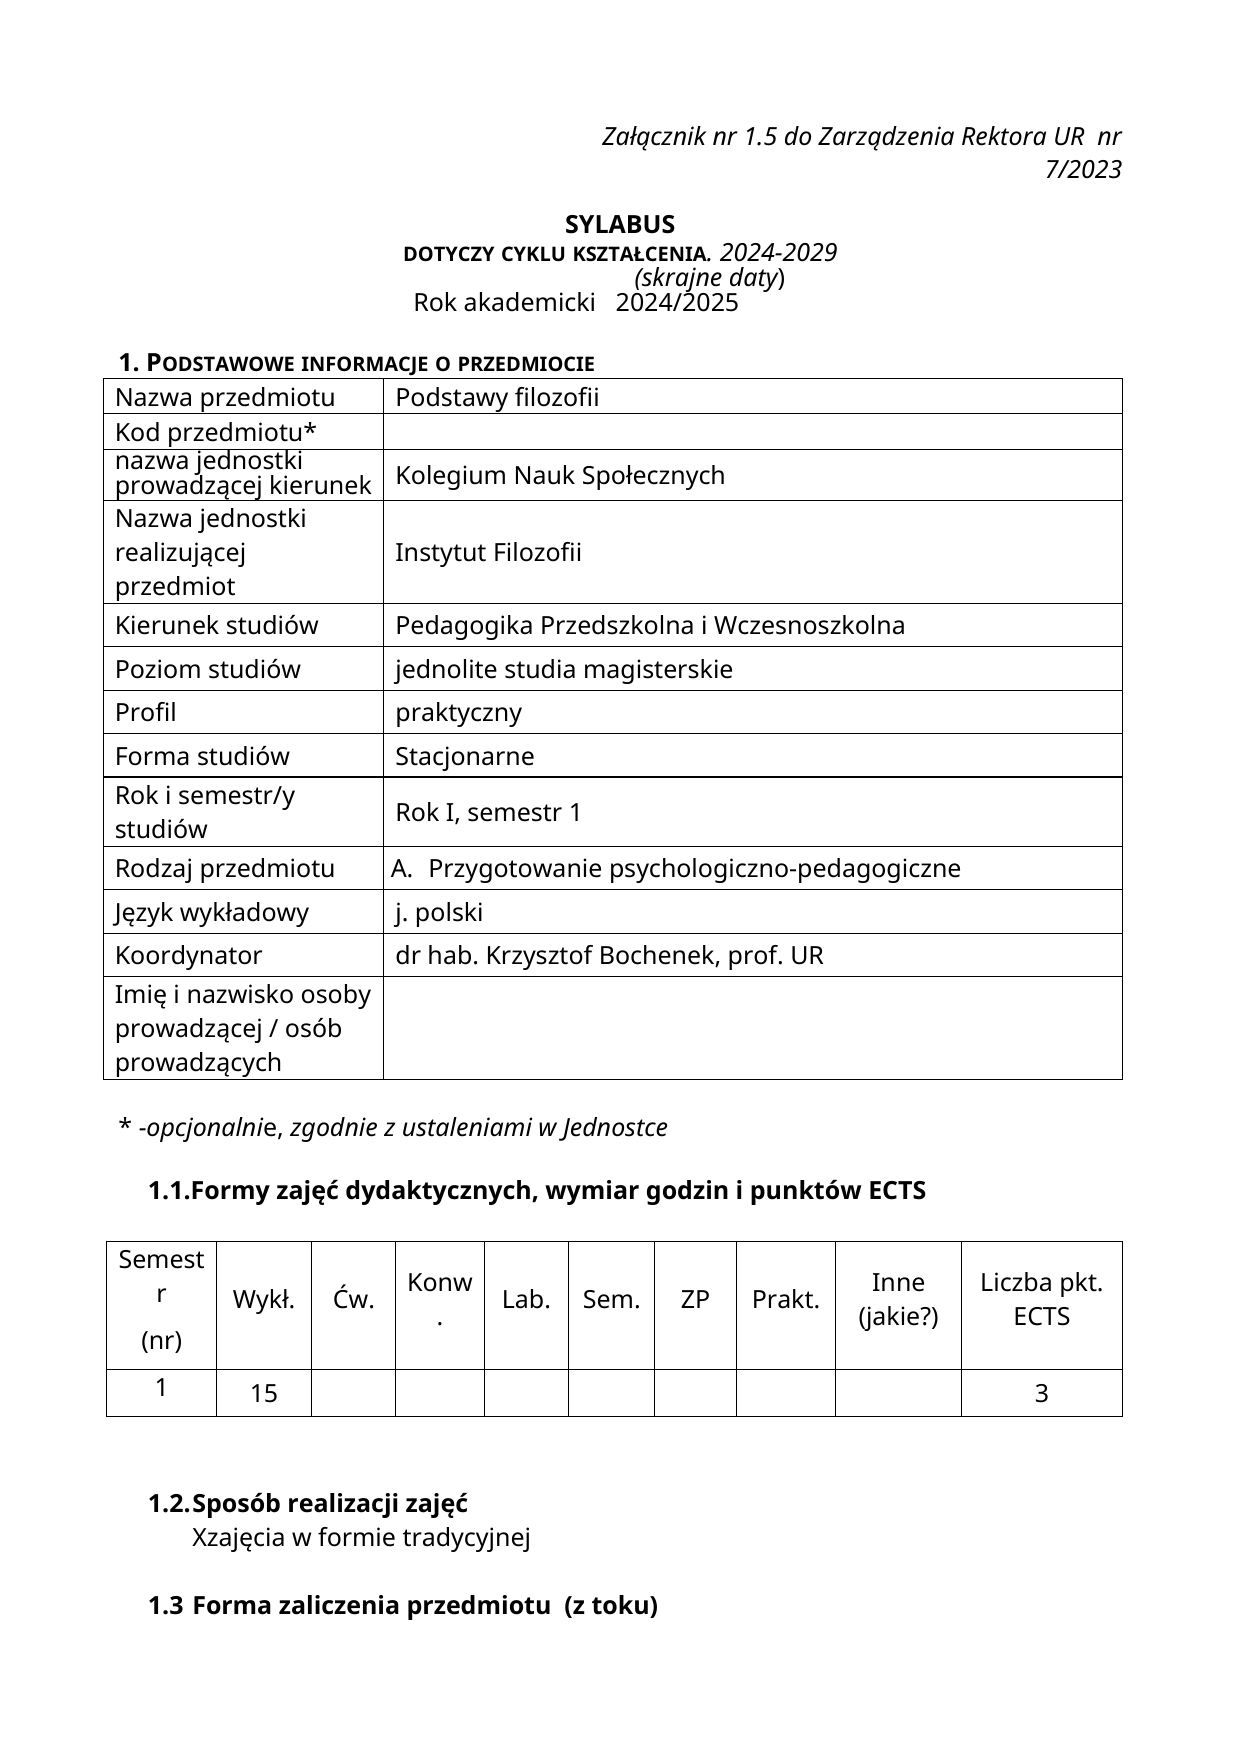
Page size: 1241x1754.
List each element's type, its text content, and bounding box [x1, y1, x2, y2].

table_cell 1 [107, 1370, 216, 1416]
table_cell Stacjonarne [384, 734, 1122, 776]
table_header Semestr (nr) [107, 1242, 216, 1369]
table_cell praktyczny [384, 691, 1122, 733]
table_cell [384, 414, 1122, 448]
table_cell j. polski [384, 890, 1122, 932]
table_cell 3 [962, 1370, 1122, 1416]
table_cell Język wykładowy [104, 890, 383, 932]
table_cell Rok i semestr/y studiów [104, 778, 383, 846]
table_header Wykł. [217, 1242, 311, 1369]
table_cell Poziom studiów [104, 647, 383, 689]
table_header Sem. [569, 1242, 654, 1369]
table_cell [312, 1370, 395, 1416]
table_cell nazwa jednostki prowadzącej kierunek [104, 450, 383, 499]
table_cell [569, 1370, 654, 1416]
text Załącznik nr 1.5 do Zarządzenia Rektora UR nr 7/2023 [118, 118, 1122, 186]
text SYLABUS [118, 207, 1122, 241]
table_cell Kod przedmiotu* [104, 414, 383, 448]
table_cell Przygotowanie psychologiczno-pedagogiczne [384, 847, 1122, 889]
table_cell Instytut Filozofii [384, 501, 1122, 603]
table_cell [737, 1370, 835, 1416]
table_cell jednolite studia magisterskie [384, 647, 1122, 689]
table_cell Kolegium Nauk Społecznych [384, 450, 1122, 499]
table_cell Imię i nazwisko osoby prowadzącej / osób prowadzących [104, 977, 383, 1079]
table_cell [836, 1370, 961, 1416]
text 1. Podstawowe informacje o przedmiocie [118, 344, 1122, 378]
table_cell Rodzaj przedmiotu [104, 847, 383, 889]
table_cell Rok I, semestr 1 [384, 778, 1122, 846]
table_header Prakt. [737, 1242, 835, 1369]
text dotyczy cyklu kształcenia. 2024-2029 [118, 241, 1122, 266]
table_header Liczba pkt. ECTS [962, 1242, 1122, 1369]
table_cell [655, 1370, 736, 1416]
text 1.1.Formy zajęć dydaktycznych, wymiar godzin i punktów ECTS [148, 1173, 1122, 1207]
table_cell [396, 1370, 484, 1416]
table_cell Pedagogika Przedszkolna i Wczesnoszkolna [384, 604, 1122, 646]
table_header Konw. [396, 1242, 484, 1369]
table_header Ćw. [312, 1242, 395, 1369]
table_cell [384, 977, 1122, 1079]
text Rok akademicki 2024/2025 [118, 291, 1122, 316]
table_header Podstawy filozofii [384, 379, 1122, 413]
text 1.2. Sposób realizacji zajęć [148, 1485, 1122, 1519]
table_cell Kierunek studiów [104, 604, 383, 646]
table_cell 15 [217, 1370, 311, 1416]
table_header Lab. [485, 1242, 568, 1369]
table_cell Koordynator [104, 934, 383, 976]
table_cell [485, 1370, 568, 1416]
text * -opcjonalnie, zgodnie z ustaleniami w Jednostce [118, 1109, 1122, 1143]
table_header ZP [655, 1242, 736, 1369]
table_cell Profil [104, 691, 383, 733]
table_header Inne (jakie?) [836, 1242, 961, 1369]
table_cell Nazwa jednostki realizującej przedmiot [104, 501, 383, 603]
text 1.3 Forma zaliczenia przedmiotu (z toku) [148, 1587, 1122, 1622]
text Xzajęcia w formie tradycyjnej [192, 1519, 1122, 1553]
table_cell Forma studiów [104, 734, 383, 776]
text (skrajne daty) [561, 266, 1122, 291]
table_cell dr hab. Krzysztof Bochenek, prof. UR [384, 934, 1122, 976]
table_header Nazwa przedmiotu [104, 379, 383, 413]
